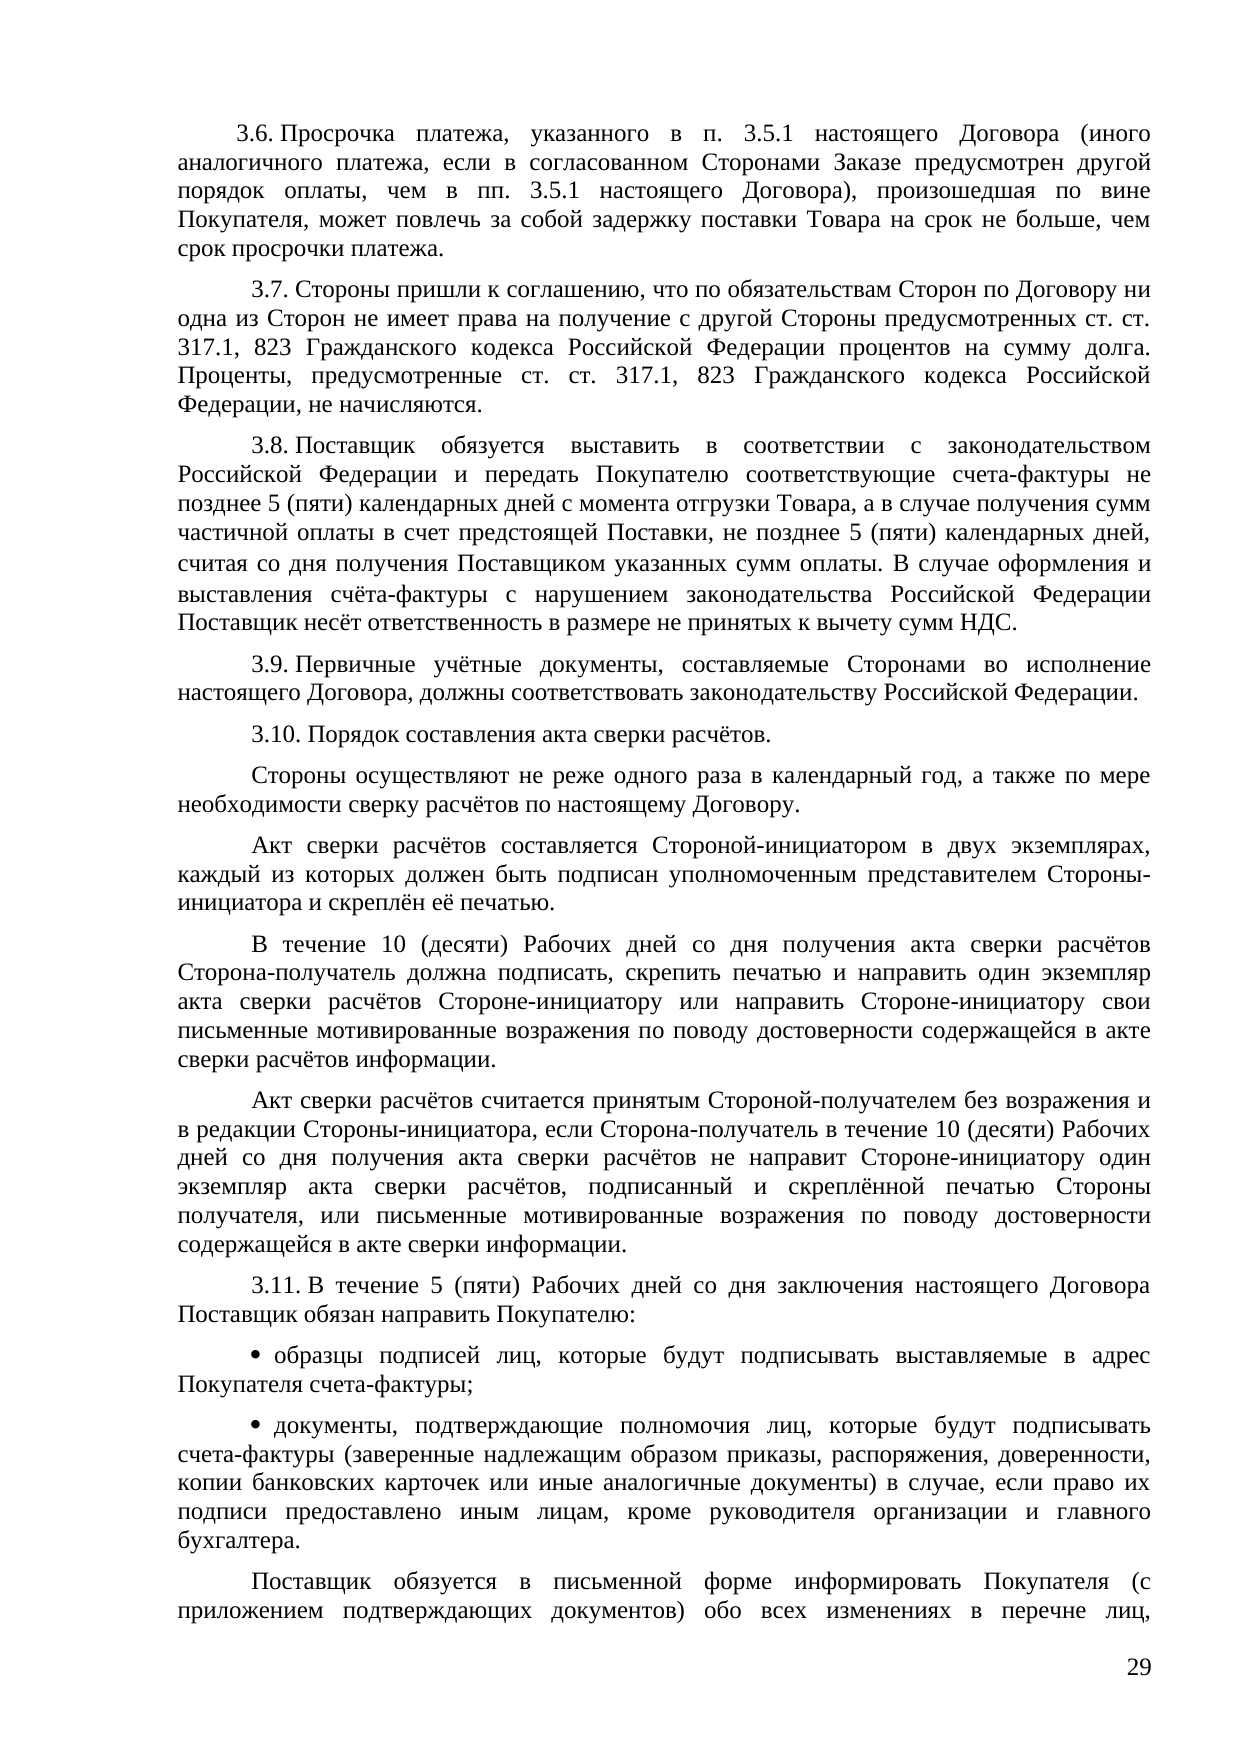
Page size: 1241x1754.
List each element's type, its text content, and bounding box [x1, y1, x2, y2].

text Стороны осуществляют не реже одного раза в календарный год, а также по мере необходимости сверку расчётов по настоящему Договору. [177, 760, 1152, 817]
text Акт сверки расчётов считается принятым Стороной-получателем без возражения и в редакции Стороны-инициатора, если Сторона-получатель в течение 10 (десяти) Рабочих дней со дня получения акта сверки расчётов не направит Стороне-инициатору один экземпляр акта сверки расчётов, подписанный и скреплённой печатью Стороны получателя, или письменные мотивированные возражения по поводу достоверности содержащейся в акте сверки информации. [177, 1085, 1152, 1257]
list документы, подтверждающие полномочия лиц, которые будут подписывать счета-фактуры (заверенные надлежащим образом приказы, распоряжения, доверенности, копии банковских карточек или иные аналогичные документы) в случае, если право их подписи предоставлено иным лицам, кроме руководителя организации и главного бухгалтера. [177, 1410, 1152, 1554]
list Первичные учётные документы, составляемые Сторонами во исполнение настоящего Договора, должны соответствовать законодательству Российской Федерации. [177, 649, 1152, 706]
list Порядок составления акта сверки расчётов. [177, 719, 1152, 747]
text Акт сверки расчётов составляется Стороной-инициатором в двух экземплярах, каждый из которых должен быть подписан уполномоченным представителем Стороны-инициатора и скреплён её печатью. [177, 830, 1152, 916]
list Поставщик обязуется выставить в соответствии с законодательством Российской Федерации и передать Покупателю соответствующие счета-фактуры не позднее 5 (пяти) календарных дней с момента отгрузки Товара, а в случае получения сумм частичной оплаты в счет предстоящей Поставки, не позднее 5 (пяти) календарных дней, считая со дня получения Поставщиком указанных сумм оплаты. В случае оформления и выставления счёта-фактуры с нарушением законодательства Российской Федерации Поставщик несёт ответственность в размере не принятых к вычету сумм НДС. [177, 431, 1152, 636]
text В течение 10 (десяти) Рабочих дней со дня получения акта сверки расчётов Сторона-получатель должна подписать, скрепить печатью и направить один экземпляр акта сверки расчётов Стороне-инициатору или направить Стороне-инициатору свои письменные мотивированные возражения по поводу достоверности содержащейся в акте сверки расчётов информации. [177, 929, 1152, 1072]
list Стороны пришли к соглашению, что по обязательствам Сторон по Договору ни одна из Сторон не имеет права на получение с другой Стороны предусмотренных ст. ст. 317.1, 823 Гражданского кодекса Российской Федерации процентов на сумму долга. Проценты, предусмотренные ст. ст. 317.1, 823 Гражданского кодекса Российской Федерации, не начисляются. [177, 274, 1152, 418]
list Просрочка платежа, указанного в п. 3.5.1 настоящего Договора (иного аналогичного платежа, если в согласованном Сторонами Заказе предусмотрен другой порядок оплаты, чем в пп. 3.5.1 настоящего Договора), произошедшая по вине Покупателя, может повлечь за собой задержку поставки Товара на срок не больше, чем срок просрочки платежа. [177, 118, 1152, 262]
list В течение 5 (пяти) Рабочих дней со дня заключения настоящего Договора Поставщик обязан направить Покупателю: [177, 1270, 1152, 1327]
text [177, 1566, 1152, 1624]
list образцы подписей лиц, которые будут подписывать выставляемые в адрес Покупателя счета-фактуры; [177, 1340, 1152, 1397]
